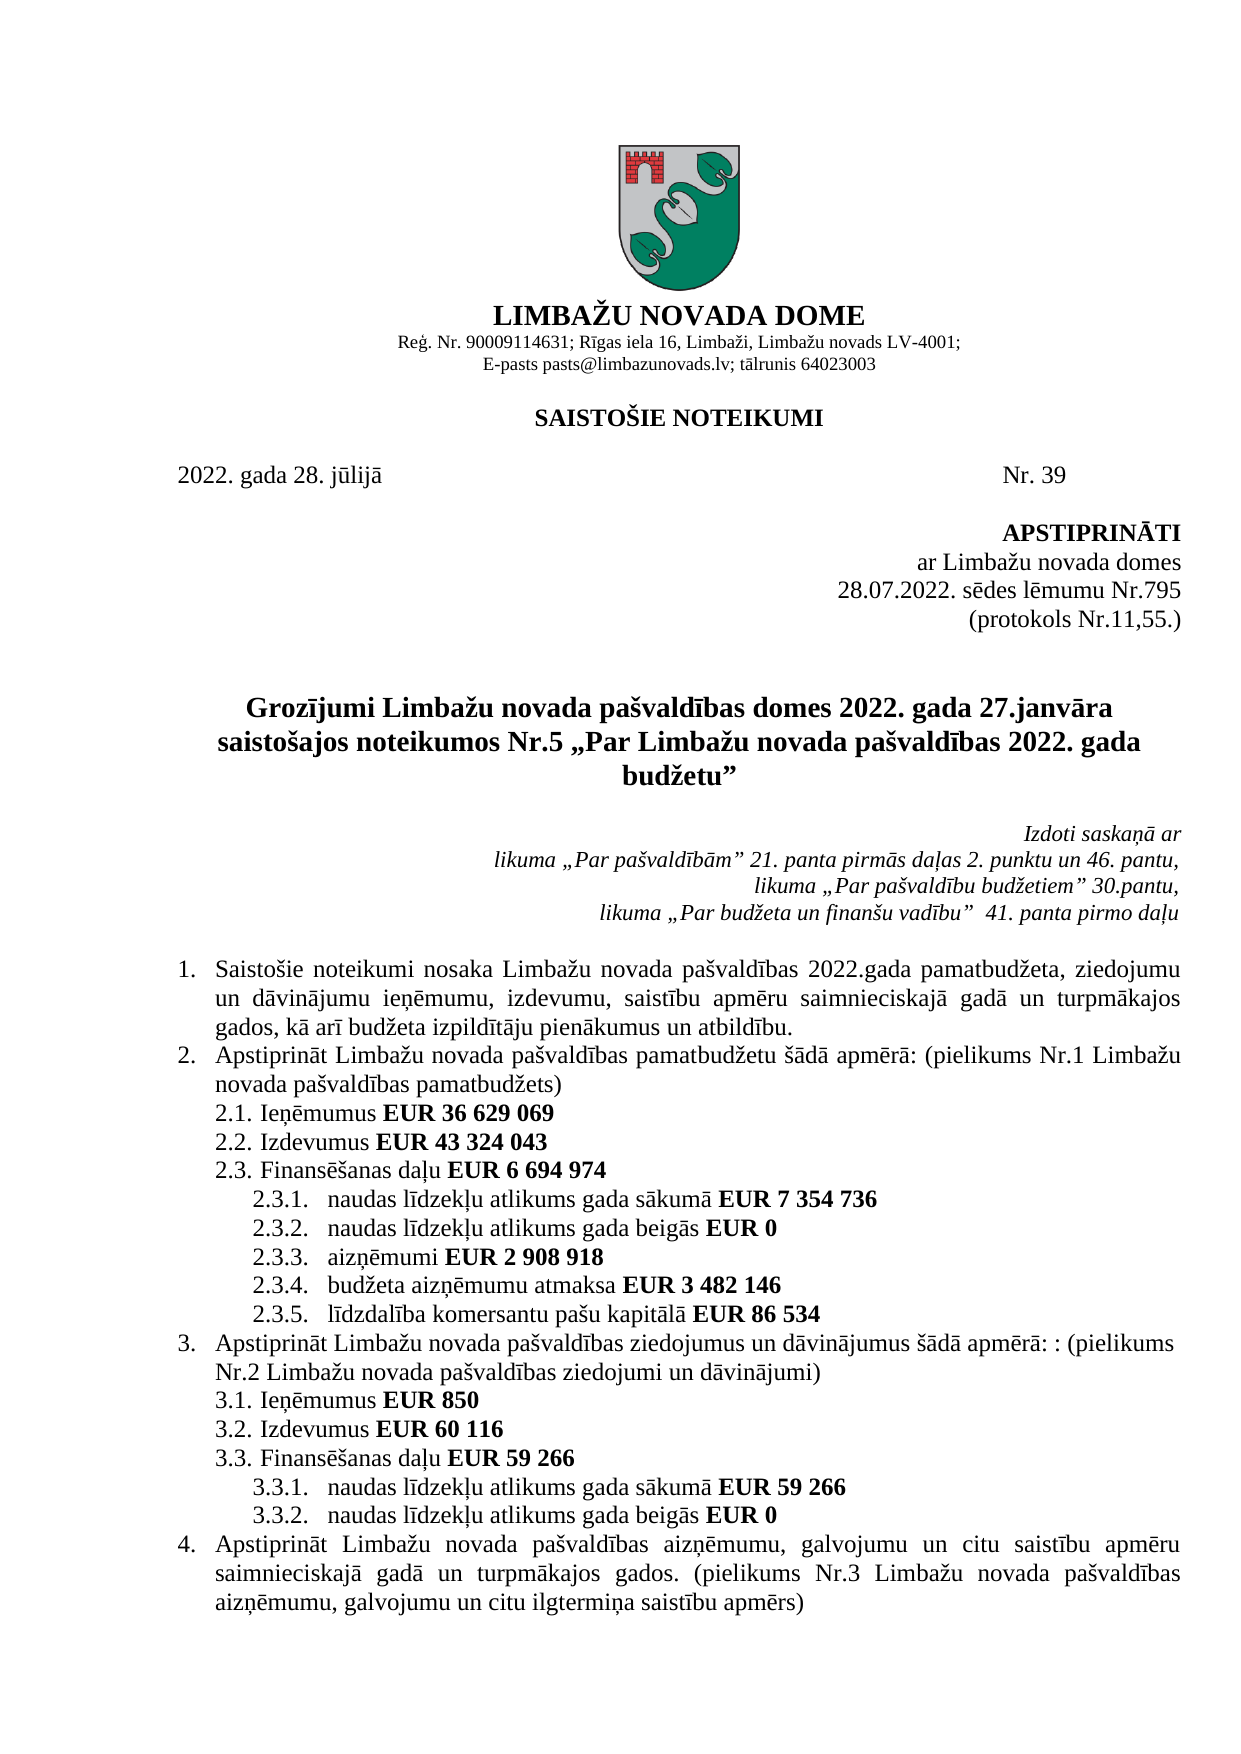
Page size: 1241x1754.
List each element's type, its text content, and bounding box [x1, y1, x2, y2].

text likuma „Par pašvaldību budžetiem” 30.pantu, [177, 873, 1181, 899]
list Finansēšanas daļu EUR 6 694 974 [215, 1155, 1181, 1184]
list Saistošie noteikumi nosaka Limbažu novada pašvaldības 2022.gada pamatbudžeta, ziedojumu un dāvinājumu ieņēmumu, izdevumu, saistību apmēru saimnieciskajā gadā un turpmākajos gados, kā arī budžeta izpildītāju pienākumus un atbildību. [177, 954, 1181, 1040]
list aizņēmumi EUR 2 908 918 [252, 1242, 1181, 1270]
text 2022. gada 28. jūlijā Nr. 39 [177, 461, 1181, 489]
list budžeta aizņēmumu atmaksa EUR 3 482 146 [252, 1270, 1181, 1299]
list naudas līdzekļu atlikums gada sākumā EUR 7 354 736 [252, 1184, 1181, 1213]
text Limbažu novada DOME [177, 298, 1181, 331]
list Izdevumus EUR 43 324 043 [215, 1127, 1181, 1155]
text ar Limbažu novada domes [177, 547, 1181, 576]
list naudas līdzekļu atlikums gada beigās EUR 0 [252, 1213, 1181, 1242]
list Finansēšanas daļu EUR 59 266 [215, 1443, 1181, 1472]
text APSTIPRINĀTI [177, 518, 1181, 547]
list Apstiprināt Limbažu novada pašvaldības pamatbudžetu šādā apmērā: (pielikums Nr.1 Limbažu novada pašvaldības pamatbudžets) [177, 1040, 1181, 1098]
list Izdevumus EUR 60 116 [215, 1414, 1181, 1443]
text likuma „Par pašvaldībām” 21. panta pirmās daļas 2. punktu un 46. pantu, [177, 846, 1181, 873]
text Reģ. Nr. 90009114631; Rīgas iela 16, Limbaži, Limbažu novads LV-4001; [177, 331, 1181, 353]
text 28.07.2022. sēdes lēmumu Nr.795 [177, 576, 1181, 604]
list naudas līdzekļu atlikums gada sākumā EUR 59 266 [252, 1472, 1181, 1500]
list Ieņēmumus EUR 850 [215, 1385, 1181, 1414]
text E-pasts pasts@limbazunovads.lv; tālrunis 64023003 [177, 353, 1181, 374]
list Ieņēmumus EUR 36 629 069 [215, 1098, 1181, 1127]
text Grozījumi Limbažu novada pašvaldības domes 2022. gada 27.janvāra saistošajos noteikumos Nr.5 „Par Limbažu novada pašvaldības 2022. gada budžetu” [177, 691, 1181, 791]
text Izdoti saskaņā ar [177, 820, 1181, 846]
list Apstiprināt Limbažu novada pašvaldības ziedojumus un dāvinājumus šādā apmērā: : (pielikums Nr.2 Limbažu novada pašvaldības ziedojumi un dāvinājumi) [177, 1328, 1181, 1385]
picture [616, 143, 742, 292]
list naudas līdzekļu atlikums gada beigās EUR 0 [252, 1500, 1181, 1529]
list līdzdalība komersantu pašu kapitālā EUR 86 534 [252, 1299, 1181, 1328]
text likuma „Par budžeta un finanšu vadību” 41. panta pirmo daļu [177, 899, 1181, 925]
text SAISTOŠIE NOTEIKUMI [177, 403, 1181, 432]
list Apstiprināt Limbažu novada pašvaldības aizņēmumu, galvojumu un citu saistību apmēru saimnieciskajā gadā un turpmākajos gados. (pielikums Nr.3 Limbažu novada pašvaldības aizņēmumu, galvojumu un citu ilgtermiņa saistību apmērs) [177, 1529, 1181, 1615]
text (protokols Nr.11,55.) [177, 604, 1181, 633]
